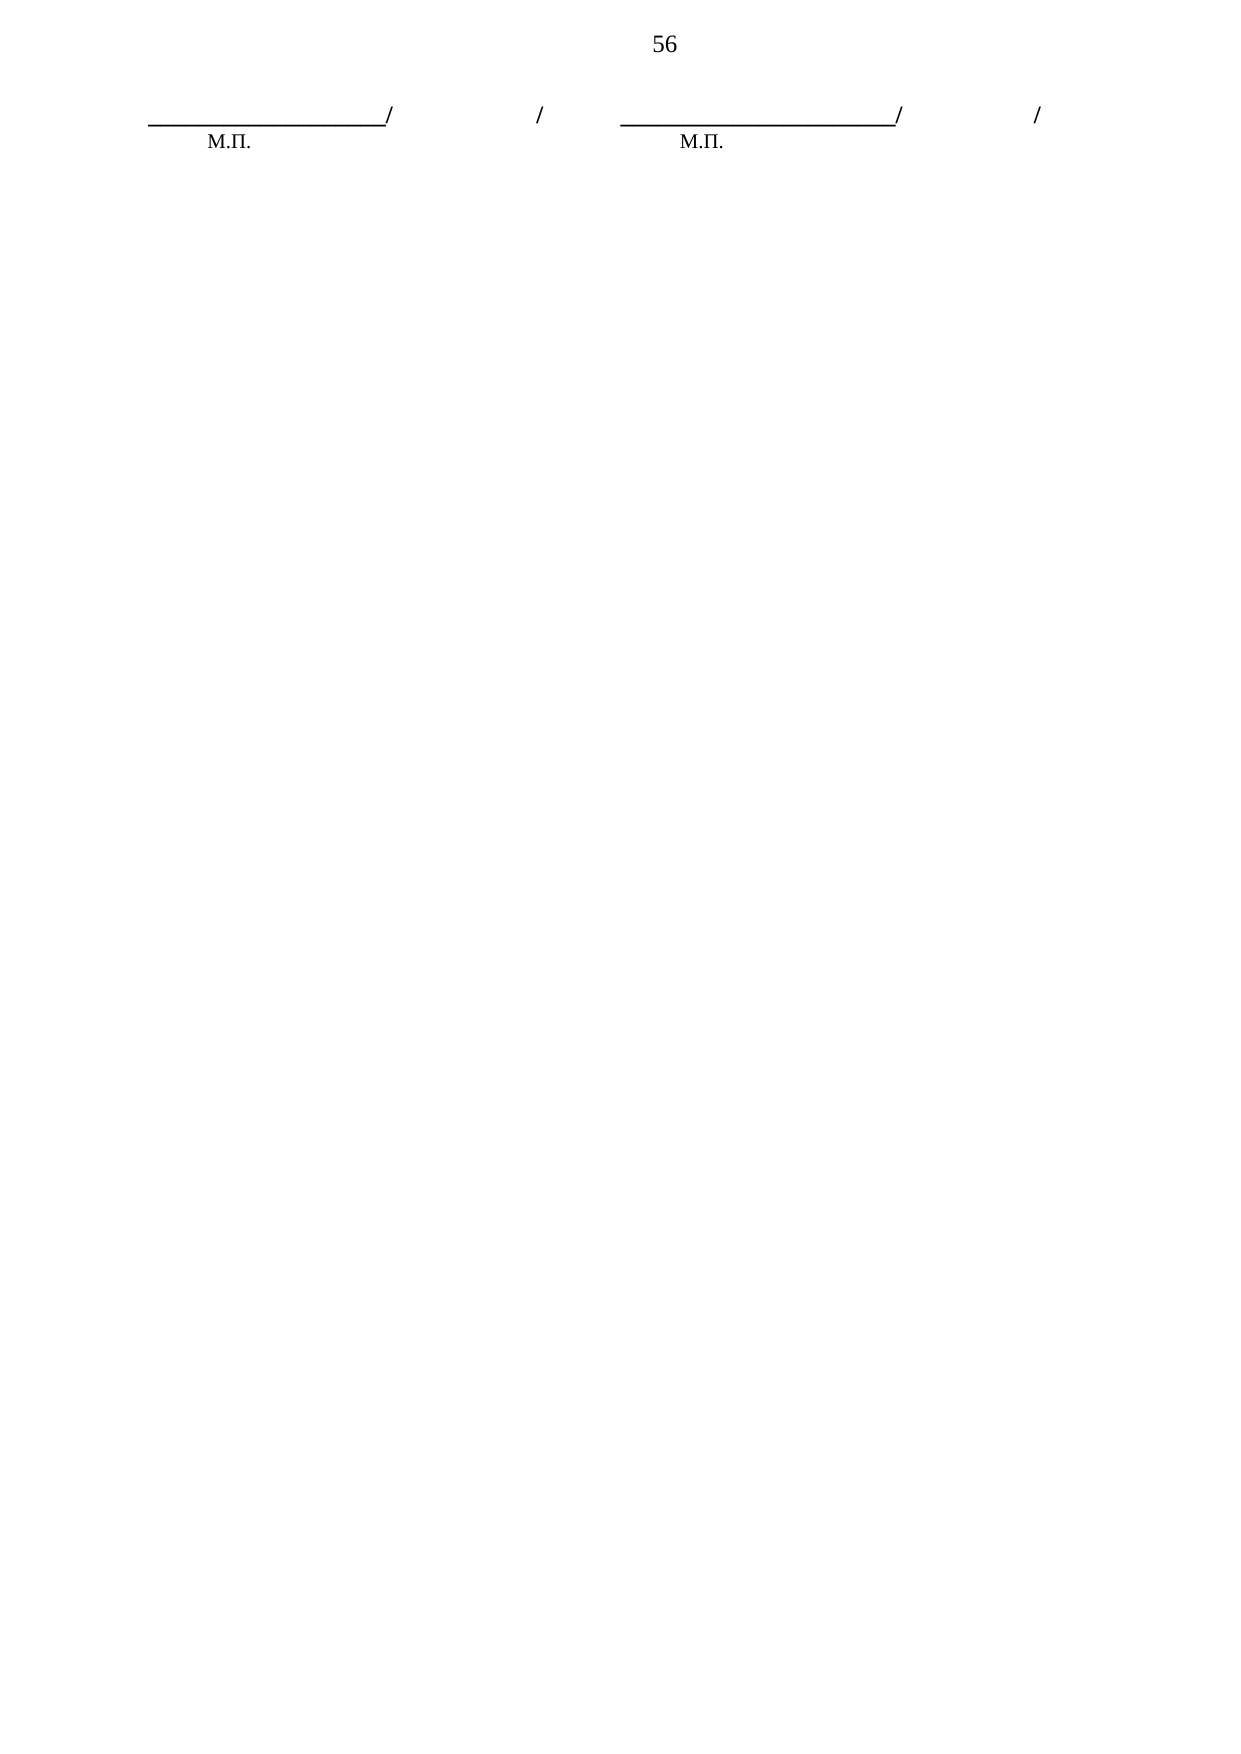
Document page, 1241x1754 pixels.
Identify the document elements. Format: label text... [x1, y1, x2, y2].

table_cell ___________________/ / М.П. [137, 89, 609, 165]
table_cell ______________________/ / М.П. [609, 89, 1142, 165]
